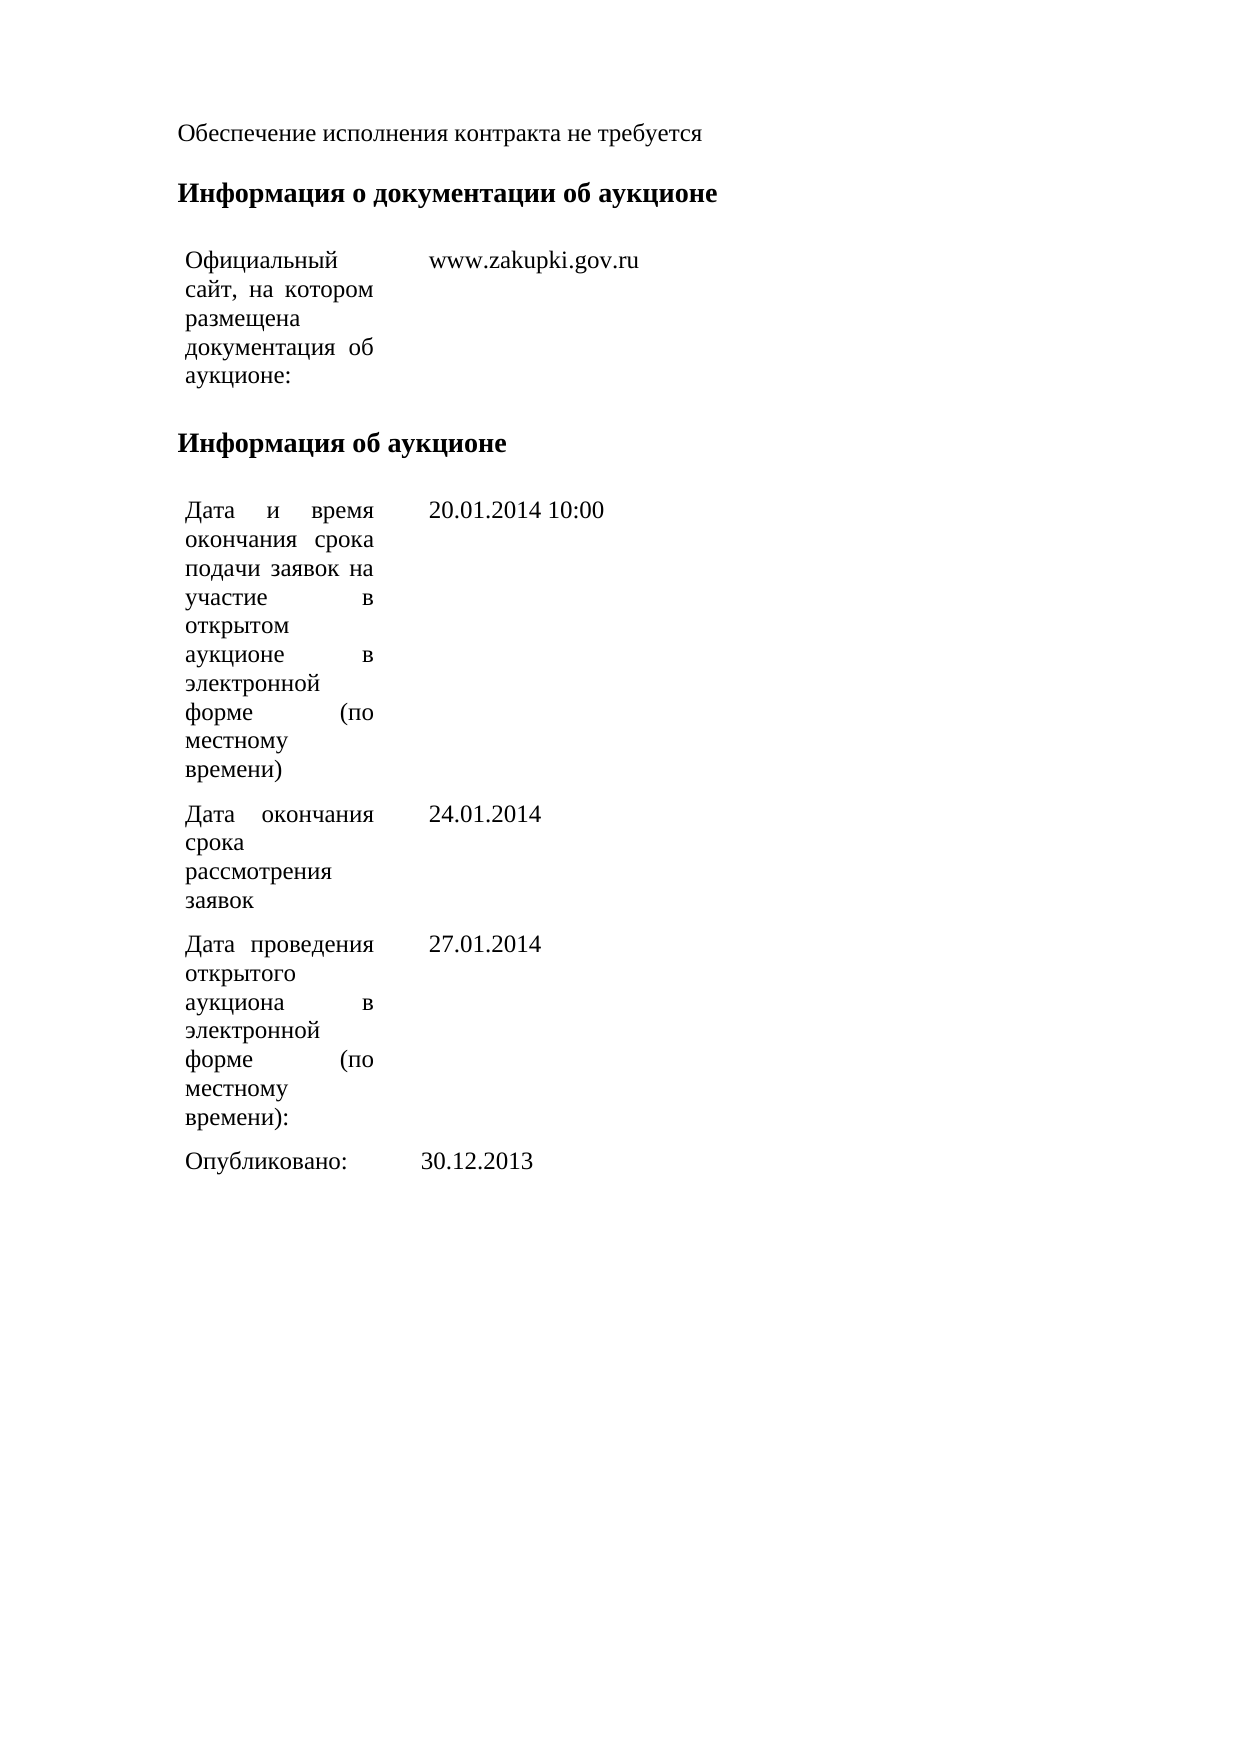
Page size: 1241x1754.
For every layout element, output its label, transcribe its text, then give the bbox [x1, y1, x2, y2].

table_cell 24.01.2014 [421, 791, 1152, 921]
table_header Официальный сайт, на котором размещена документация об аукционе: [177, 238, 421, 397]
text Информация о документации об аукционе [177, 176, 1152, 208]
table_cell Дата проведения открытого аукциона в электронной форме (по местному времени): [177, 921, 421, 1138]
table_cell Дата окончания срока рассмотрения заявок [177, 791, 421, 921]
table_header Обеспечение исполнения контракта не требуется [177, 118, 1152, 147]
table_header Дата и время окончания срока подачи заявок на участие в открытом аукционе в электронной форме (по местному времени) [177, 488, 421, 791]
text Информация об аукционе [177, 426, 1152, 458]
table_header 20.01.2014 10:00 [421, 488, 1152, 791]
table_header 30.12.2013 [421, 1138, 1152, 1183]
table_header www.zakupki.gov.ru [421, 238, 1152, 397]
table_cell 27.01.2014 [421, 921, 1152, 1138]
table_header Опубликовано: [177, 1138, 421, 1183]
